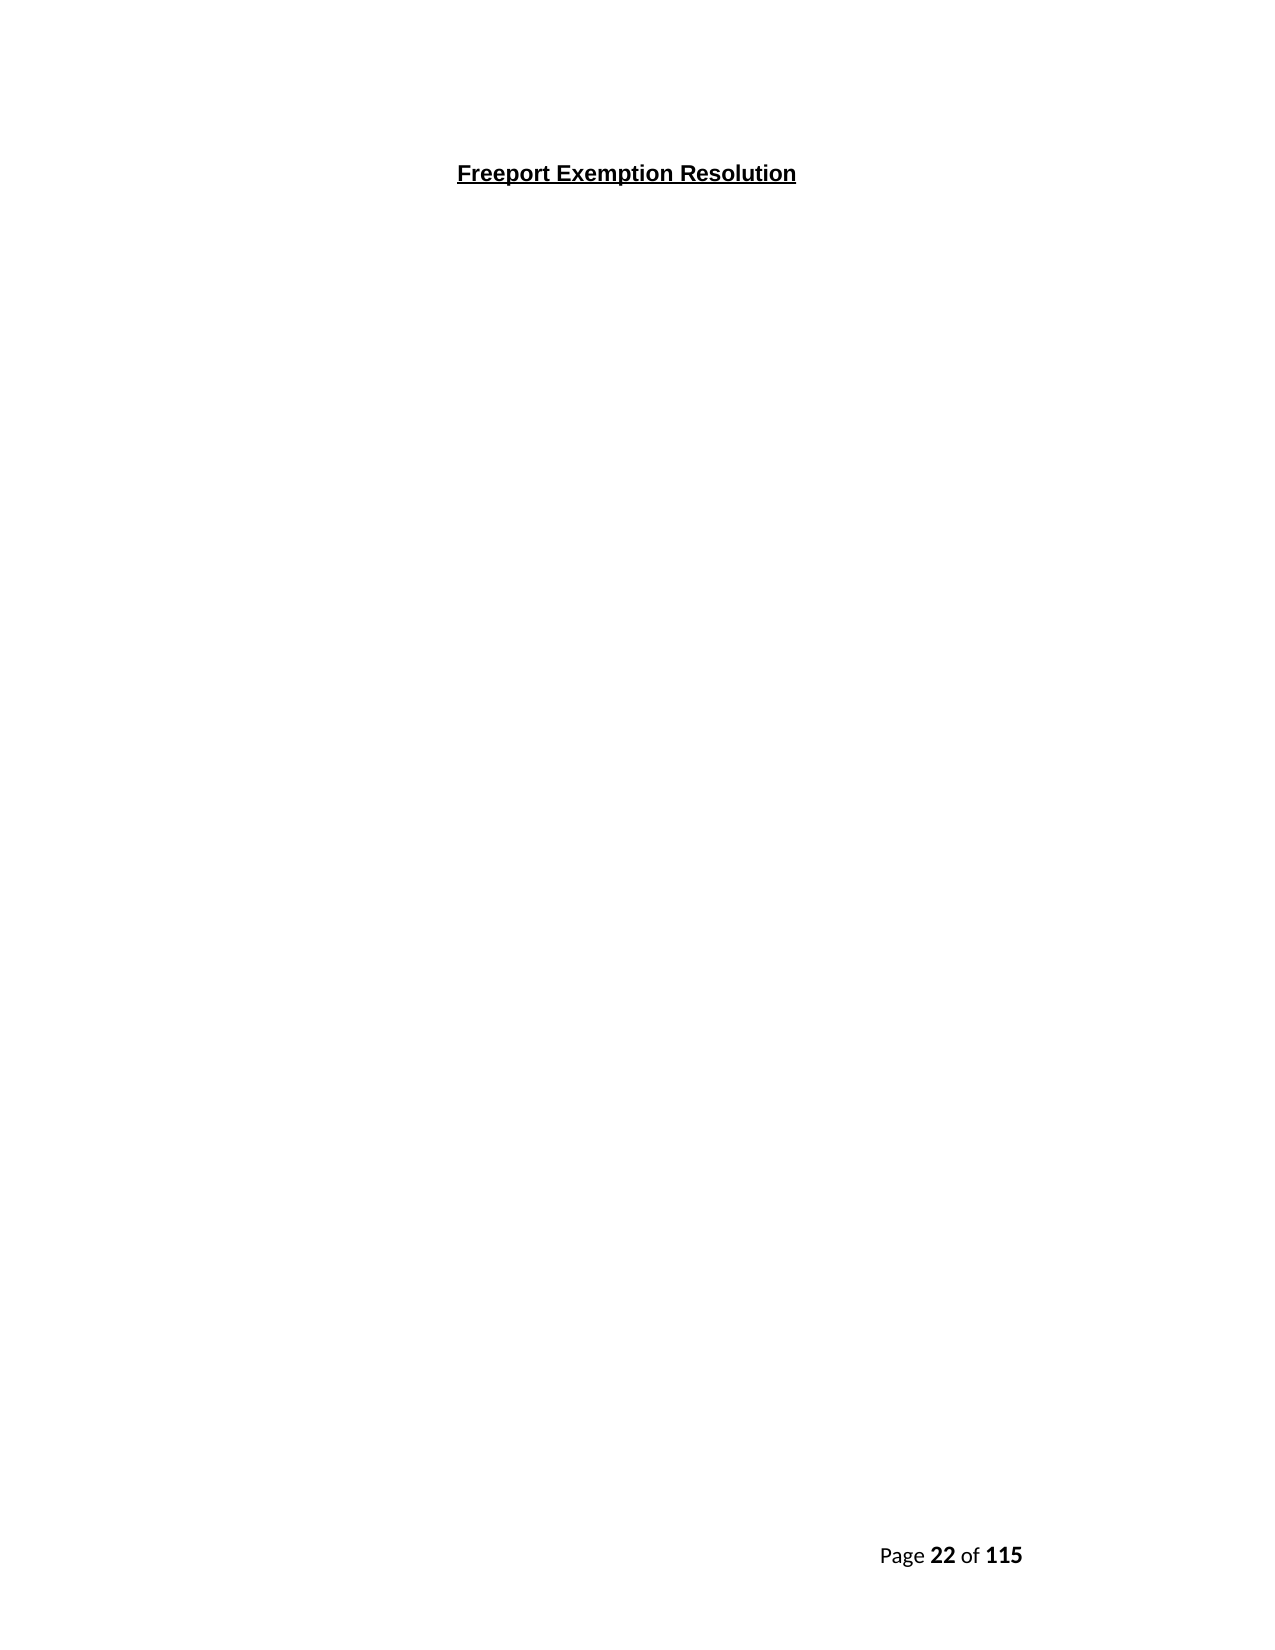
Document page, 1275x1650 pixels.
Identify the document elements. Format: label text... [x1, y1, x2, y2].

subtitle Freeport Exemption Resolution [53, 159, 1200, 186]
